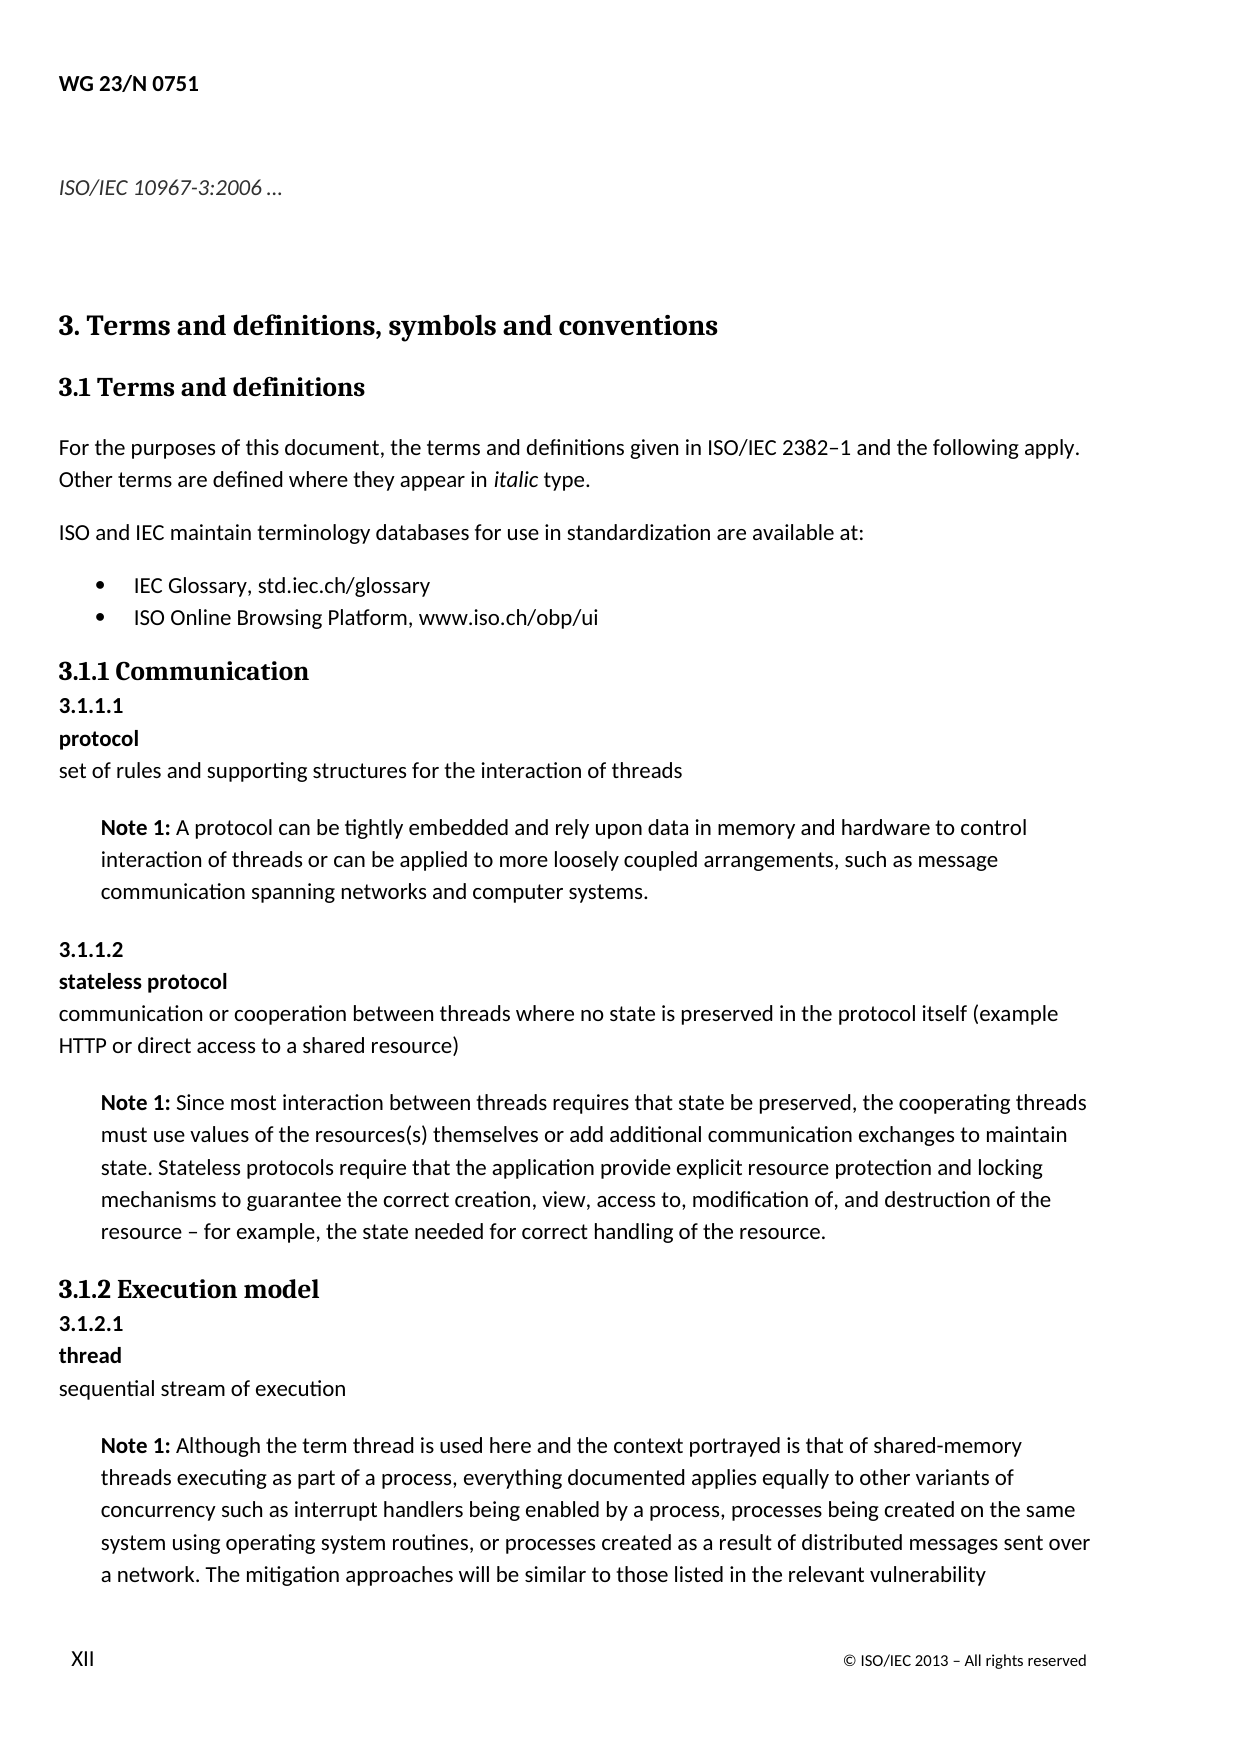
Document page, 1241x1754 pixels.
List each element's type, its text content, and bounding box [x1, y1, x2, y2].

subtitle 3. Terms and definitions, symbols and conventions [58, 309, 1099, 342]
text stateless protocol [58, 967, 1099, 995]
text ISO and IEC maintain terminology databases for use in standardization are available at: [58, 518, 1099, 546]
text sequential stream of execution [58, 1374, 1099, 1402]
text 3.1.1.2 [58, 935, 1099, 963]
text 3.1.2.1 [58, 1309, 1099, 1337]
text thread [58, 1342, 1099, 1370]
subtitle 3.1.2 Execution model [58, 1274, 1099, 1306]
text set of rules and supporting structures for the interaction of threads [58, 756, 1099, 784]
text protocol [58, 724, 1099, 752]
list IEC Glossary, std.iec.ch/glossary [96, 571, 1099, 599]
text ISO/IEC 10967-3:2006 … [58, 173, 1099, 202]
text Note 1: Since most interaction between threads requires that state be preserved, the cooperating threads must use values of the resources(s) themselves or add additional communication exchanges to maintain state. Stateless protocols require that the application provide explicit resource protection and locking mechanisms to guarantee the correct creation, view, access to, modification of, and destruction of the resource – for example, the state needed for correct handling of the resource. [101, 1088, 1099, 1245]
text For the purposes of this document, the terms and definitions given in ISO/IEC 2382–1 and the following apply. Other terms are defined where they appear in italic type. [58, 433, 1099, 493]
text Note 1: A protocol can be tightly embedded and rely upon data in memory and hardware to control interaction of threads or can be applied to more loosely coupled arrangements, such as message communication spanning networks and computer systems. [101, 813, 1099, 906]
text communication or cooperation between threads where no state is preserved in the protocol itself (example HTTP or direct access to a shared resource) [58, 999, 1099, 1059]
subtitle 3.1 Terms and definitions [58, 372, 1099, 403]
subtitle 3.1.1 Communication [58, 656, 1099, 688]
list ISO Online Browsing Platform, www.iso.ch/obp/ui [96, 603, 1099, 631]
text 3.1.1.1 [58, 692, 1099, 719]
